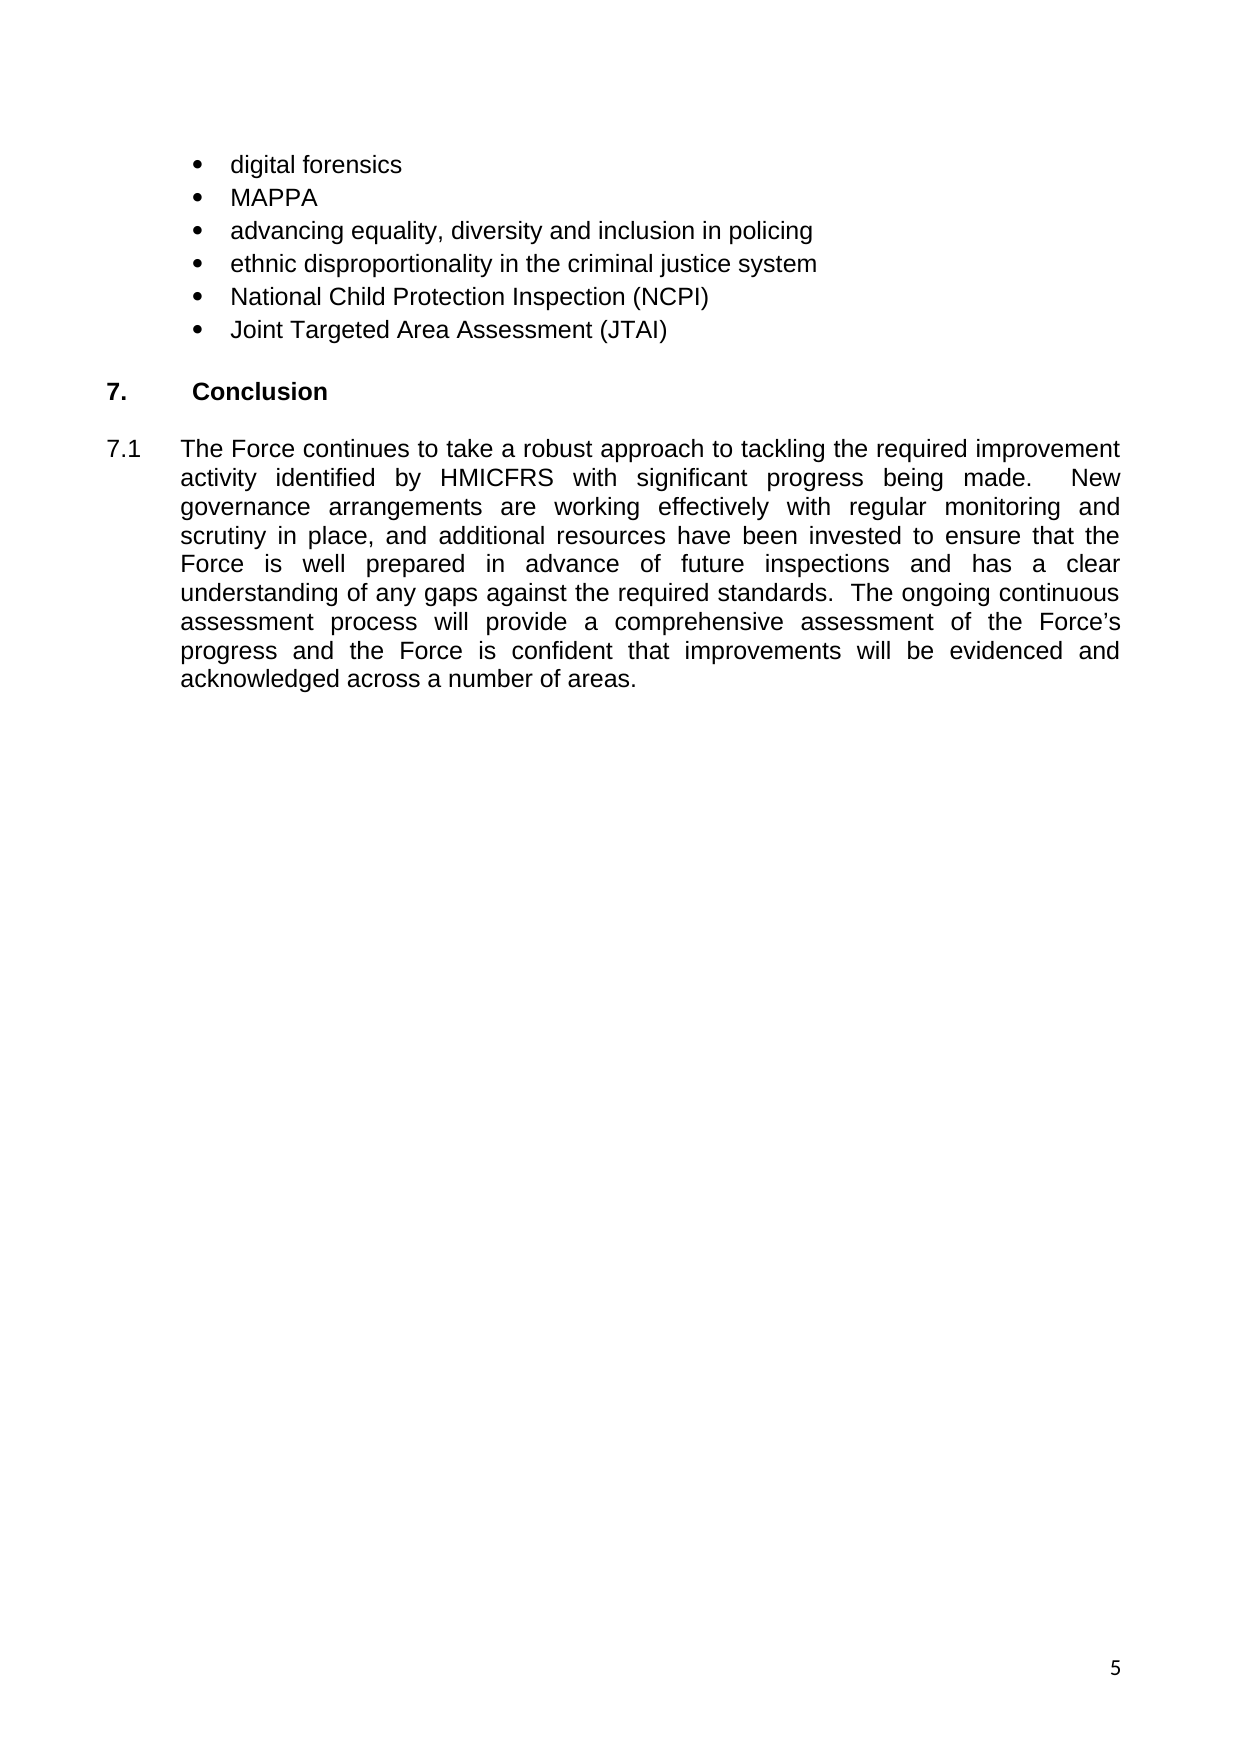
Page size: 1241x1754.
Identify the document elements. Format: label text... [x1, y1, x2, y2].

list digital forensics [193, 150, 1134, 179]
list MAPPA [193, 183, 1134, 212]
list National Child Protection Inspection (NCPI) [193, 282, 1134, 311]
subtitle Conclusion [106, 377, 1121, 406]
list Joint Targeted Area Assessment (JTAI) [193, 315, 1134, 344]
list advancing equality, diversity and inclusion in policing [193, 216, 1134, 245]
list The Force continues to take a robust approach to tackling the required improvement activity identified by HMICFRS with significant progress being made. New governance arrangements are working effectively with regular monitoring and scrutiny in place, and additional resources have been invested to ensure that the Force is well prepared in advance of future inspections and has a clear understanding of any gaps against the required standards. The ongoing continuous assessment process will provide a comprehensive assessment of the Force’s progress and the Force is confident that improvements will be evidenced and acknowledged across a number of areas. [106, 434, 1122, 693]
list ethnic disproportionality in the criminal justice system [193, 249, 1134, 278]
